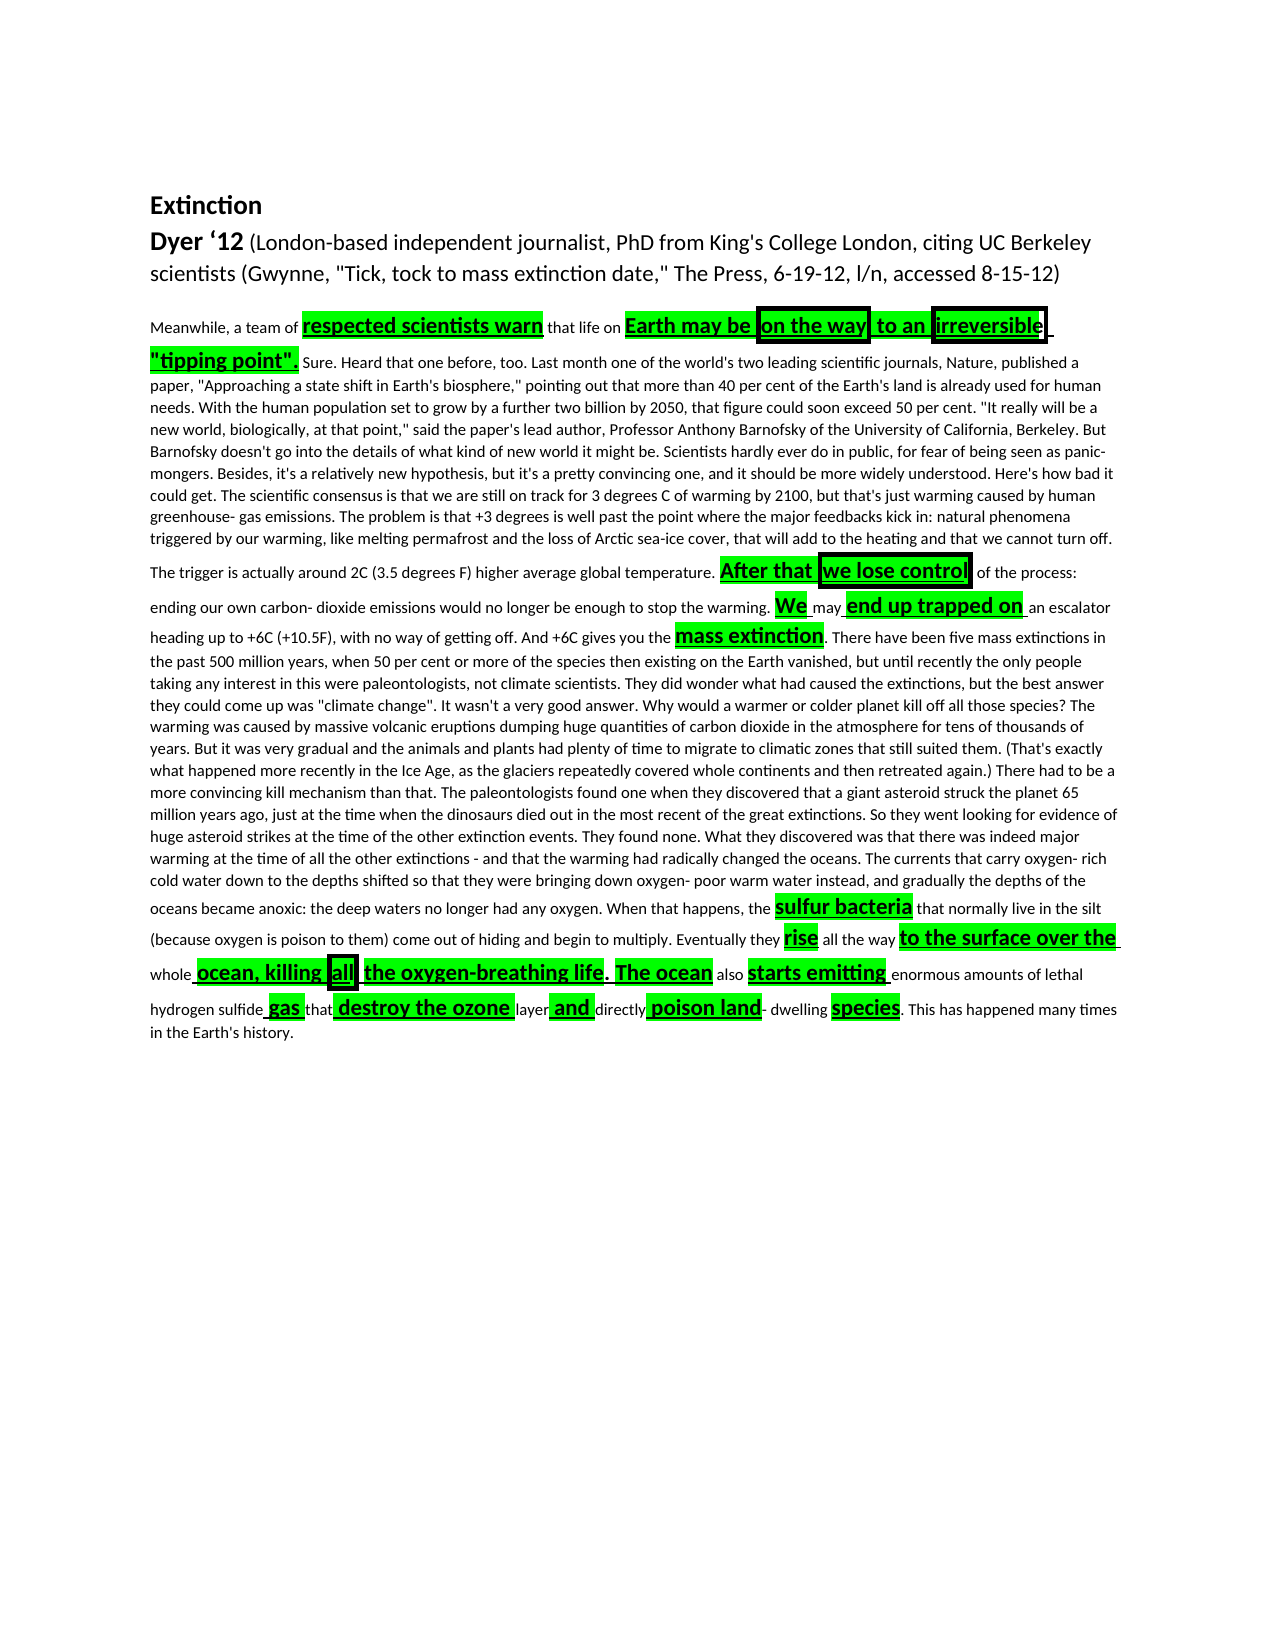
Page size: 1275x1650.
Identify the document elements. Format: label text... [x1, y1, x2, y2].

subtitle Extinction [150, 188, 1125, 222]
text Dyer ‘12 (London-based independent journalist, PhD from King's College London, citing UC Berkeley scientists (Gwynne, "Tick, tock to mass extinction date," The Press, 6-19-12, l/n, accessed 8-15-12) [150, 224, 1125, 287]
text Meanwhile, a team of respected scientists warn that life on Earth may be on the way to an irreversible "tipping point". Sure. Heard that one before, too. Last month one of the world's two leading scientific journals, Nature, published a paper, "Approaching a state shift in Earth's biosphere," pointing out that more than 40 per cent of the Earth's land is already used for human needs. With the human population set to grow by a further two billion by 2050, that figure could soon exceed 50 per cent. "It really will be a new world, biologically, at that point," said the paper's lead author, Professor Anthony Barnofsky of the University of California, Berkeley. But Barnofsky doesn't go into the details of what kind of new world it might be. Scientists hardly ever do in public, for fear of being seen as panic-mongers. Besides, it's a relatively new hypothesis, but it's a pretty convincing one, and it should be more widely understood. Here's how bad it could get. The scientific consensus is that we are still on track for 3 degrees C of warming by 2100, but that's just warming caused by human greenhouse- gas emissions. The problem is that +3 degrees is well past the point where the major feedbacks kick in: natural phenomena triggered by our warming, like melting permafrost and the loss of Arctic sea-ice cover, that will add to the heating and that we cannot turn off. The trigger is actually around 2C (3.5 degrees F) higher average global temperature. After that we lose control of the process: ending our own carbon- dioxide emissions would no longer be enough to stop the warming. We may end up trapped on an escalator heading up to +6C (+10.5F), with no way of getting off. And +6C gives you the mass extinction. There have been five mass extinctions in the past 500 million years, when 50 per cent or more of the species then existing on the Earth vanished, but until recently the only people taking any interest in this were paleontologists, not climate scientists. They did wonder what had caused the extinctions, but the best answer they could come up was "climate change". It wasn't a very good answer. Why would a warmer or colder planet kill off all those species? The warming was caused by massive volcanic eruptions dumping huge quantities of carbon dioxide in the atmosphere for tens of thousands of years. But it was very gradual and the animals and plants had plenty of time to migrate to climatic zones that still suited them. (That's exactly what happened more recently in the Ice Age, as the glaciers repeatedly covered whole continents and then retreated again.) There had to be a more convincing kill mechanism than that. The paleontologists found one when they discovered that a giant asteroid struck the planet 65 million years ago, just at the time when the dinosaurs died out in the most recent of the great extinctions. So they went looking for evidence of huge asteroid strikes at the time of the other extinction events. They found none. What they discovered was that there was indeed major warming at the time of all the other extinctions - and that the warming had radically changed the oceans. The currents that carry oxygen- rich cold water down to the depths shifted so that they were bringing down oxygen- poor warm water instead, and gradually the depths of the oceans became anoxic: the deep waters no longer had any oxygen. When that happens, the sulfur bacteria that normally live in the silt (because oxygen is poison to them) come out of hiding and begin to multiply. Eventually they rise all the way to the surface over the whole ocean, killing all the oxygen-breathing life. The ocean also starts emitting enormous amounts of lethal hydrogen sulfide gas that destroy the ozone layer and directly poison land- dwelling species. This has happened many times in the Earth's history. [150, 306, 1125, 1043]
